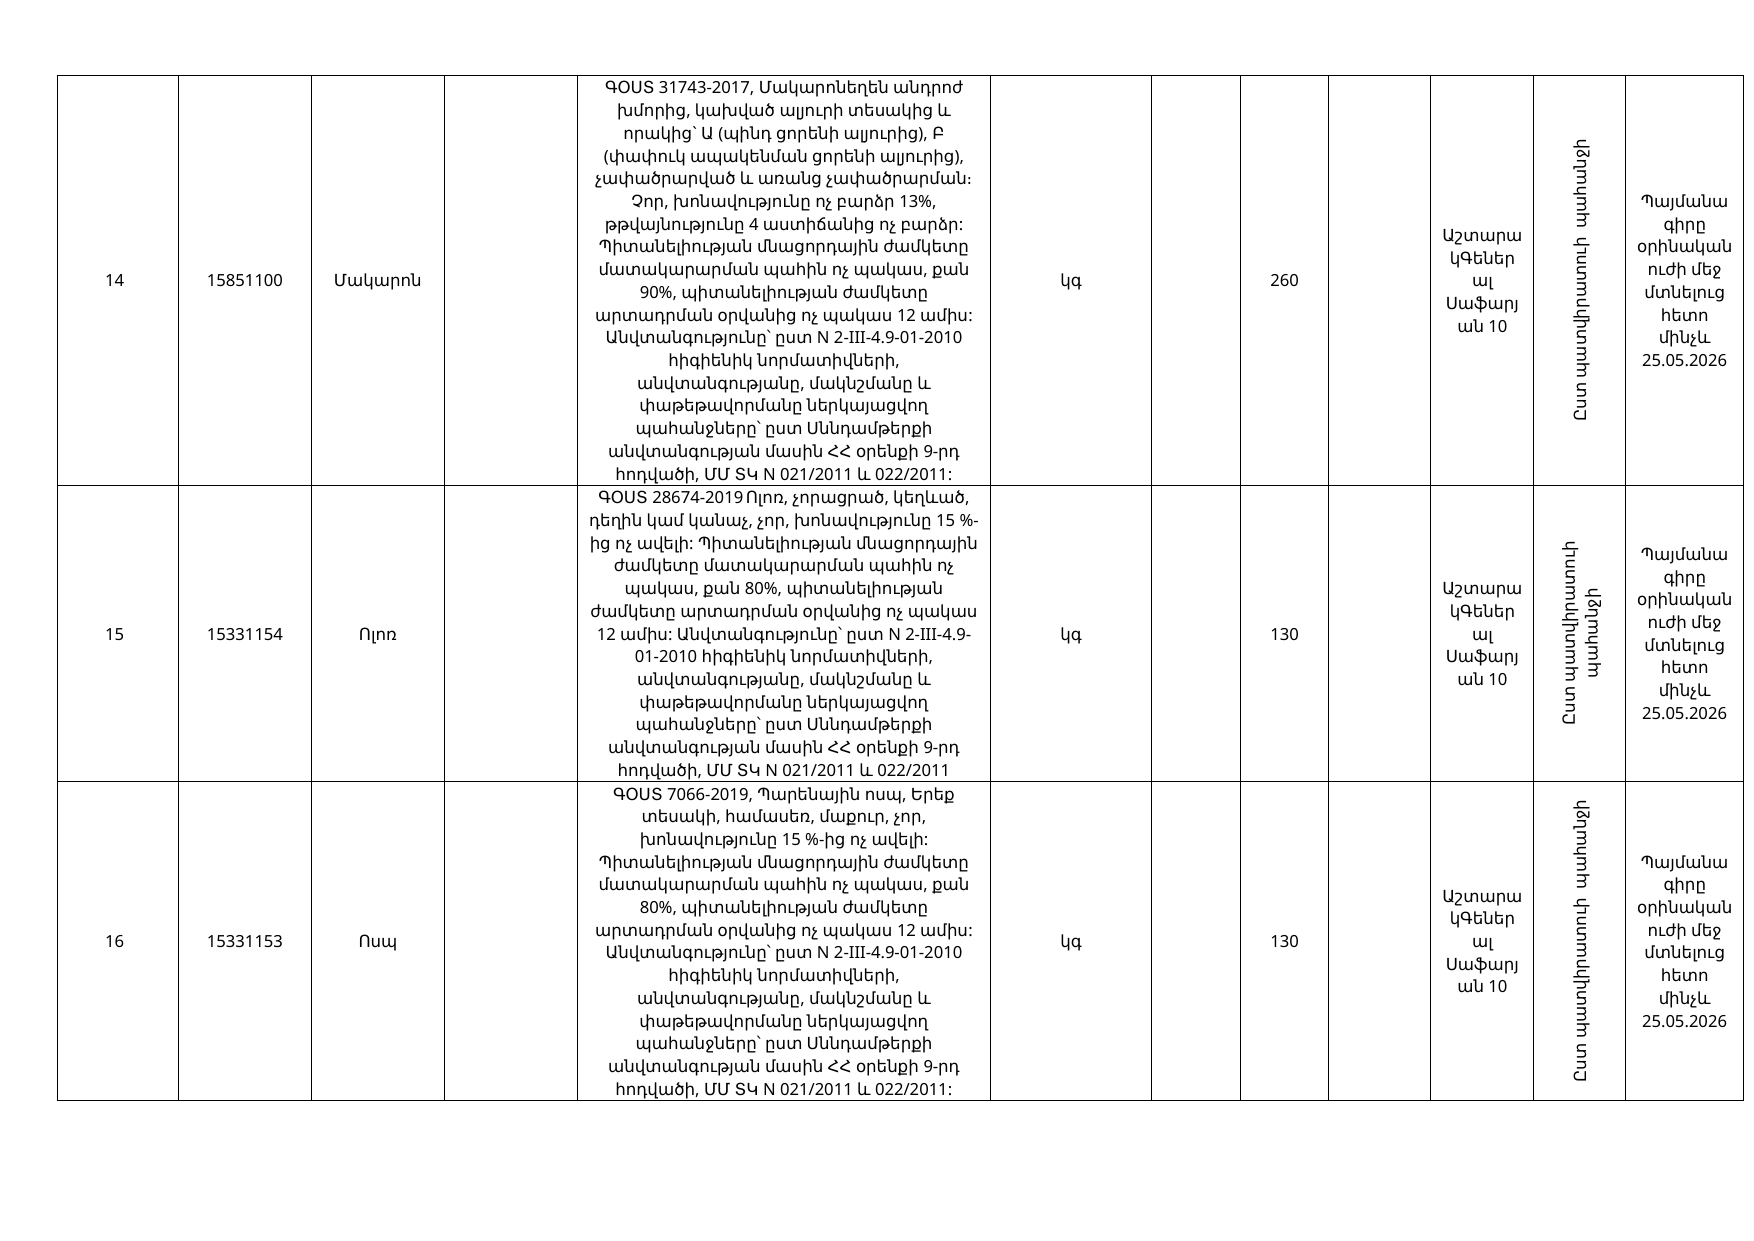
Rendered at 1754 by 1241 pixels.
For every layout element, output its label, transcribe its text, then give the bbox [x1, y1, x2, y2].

table_cell 14 [58, 76, 178, 485]
table_cell 130 [1241, 782, 1328, 1100]
table_cell ԳՕՍՏ 7066-2019, Պարենային ոսպ, Երեք տեսակի, համասեռ, մաքուր, չոր, խոնավությունը 15 %-ից ոչ ավելի: Պիտանելիության մնացորդային ժամկետը մատակարարման պահին ոչ պակաս, քան 80%, պիտանելիության ժամկետը արտադրման օրվանից ոչ պակաս 12 ամիս: Անվտանգությունը՝ ըստ N 2-III-4.9-01-2010 հիգիենիկ նորմատիվների, անվտանգությանը, մակնշմանը և փաթեթավորմանը ներկայացվող պահանջները՝ ըստ Սննդամթերքի անվտանգության մասին ՀՀ օրենքի 9-րդ հոդվածի, ՄՄ ՏԿ N 021/2011 և 022/2011: [578, 782, 990, 1100]
table_cell 260 [1241, 76, 1328, 485]
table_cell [1431, 76, 1533, 485]
table_cell Պայմանագիրը օրինական ուժի մեջ մտնելուց հետո մինչև 25.05.2026 [1626, 486, 1743, 781]
table_cell կգ [991, 486, 1151, 781]
table_cell Մակարոն [312, 76, 444, 485]
table_cell 16 [58, 782, 178, 1100]
table_cell 130 [1241, 486, 1328, 781]
table_cell կգ [991, 76, 1151, 485]
table_cell Ըստ պատվիրատուի պահանջի [1534, 486, 1625, 781]
table_cell 15851100 [179, 76, 311, 485]
table_cell [1152, 782, 1240, 1100]
table_cell 15331154 [179, 486, 311, 781]
table_cell [1152, 76, 1240, 485]
table_cell ԳՕՍՏ 31743-2017, Մակարոնեղեն անդրոժ խմորից, կախված ալյուրի տեսակից և որակից` Ա (պինդ ցորենի ալյուրից), Բ (փափուկ ապակենման ցորենի ալյուրից), չափածրարված և առանց չափածրարման։ Չոր, խոնավությունը ոչ բարձր 13%, թթվայնությունը 4 աստիճանից ոչ բարձր: Պիտանելիության մնացորդային ժամկետը մատակարարման պահին ոչ պակաս, քան 90%, պիտանելիության ժամկետը արտադրման օրվանից ոչ պակաս 12 ամիս: Անվտանգությունը՝ ըստ N 2-III-4.9-01-2010 հիգիենիկ նորմատիվների, անվտանգությանը, մակնշմանը և փաթեթավորմանը ներկայացվող պահանջները՝ ըստ Սննդամթերքի անվտանգության մասին ՀՀ օրենքի 9-րդ հոդվածի, ՄՄ ՏԿ N 021/2011 և 022/2011: [578, 76, 990, 485]
table_cell ԳՕՍՏ 28674-2019 Ոլոռ, չորացրած, կեղևած, դեղին կամ կանաչ, չոր, խոնավությունը 15 %-ից ոչ ավելի: Պիտանելիության մնացորդային ժամկետը մատակարարման պահին ոչ պակաս, քան 80%, պիտանելիության ժամկետը արտադրման օրվանից ոչ պակաս 12 ամիս: Անվտանգությունը՝ ըստ N 2-III-4.9-01-2010 հիգիենիկ նորմատիվների, անվտանգությանը, մակնշմանը և փաթեթավորմանը ներկայացվող պահանջները՝ ըստ Սննդամթերքի անվտանգության մասին ՀՀ օրենքի 9-րդ հոդվածի, ՄՄ ՏԿ N 021/2011 և 022/2011 [578, 486, 990, 781]
table_cell ԱշտարակԳեներալ Սաֆարյան 10 [1431, 486, 1533, 781]
table_cell Ոլոռ [312, 486, 444, 781]
table_cell 15331153 [179, 782, 311, 1100]
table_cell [1626, 76, 1743, 485]
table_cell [1534, 782, 1625, 1100]
table_cell [445, 76, 577, 485]
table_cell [1534, 76, 1625, 485]
table_cell [445, 486, 577, 781]
table_cell [1329, 782, 1430, 1100]
table_cell [1329, 486, 1430, 781]
table_cell [1152, 486, 1240, 781]
table_cell Ոսպ [312, 782, 444, 1100]
table_cell 15 [58, 486, 178, 781]
table_cell կգ [991, 782, 1151, 1100]
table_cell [1431, 782, 1533, 1100]
table_cell [445, 782, 577, 1100]
table_cell [1329, 76, 1430, 485]
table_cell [1626, 782, 1743, 1100]
